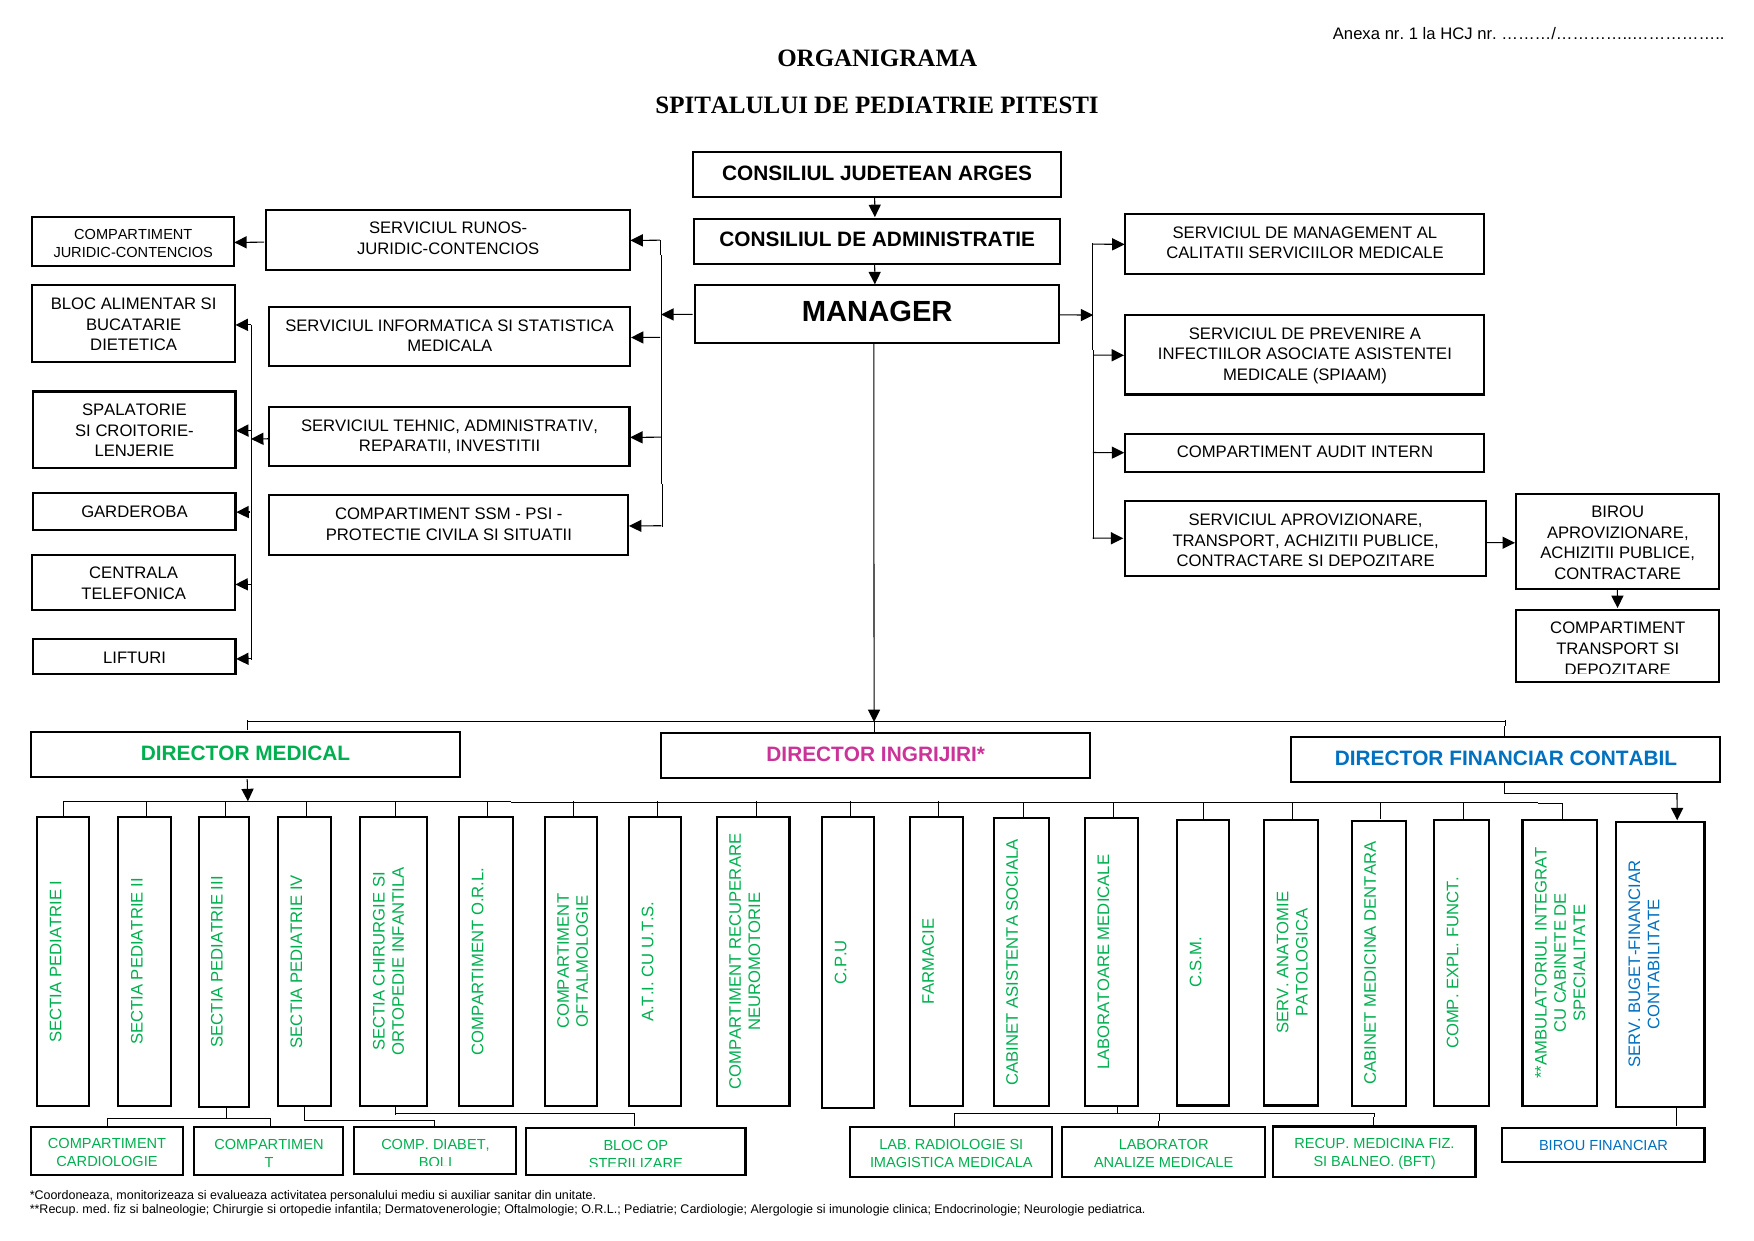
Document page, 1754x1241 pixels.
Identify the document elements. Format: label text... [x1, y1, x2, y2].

text SPITALULUI DE PEDIATRIE PITESTI [29, 91, 1724, 119]
text ORGANIGRAMA [29, 43, 1724, 72]
